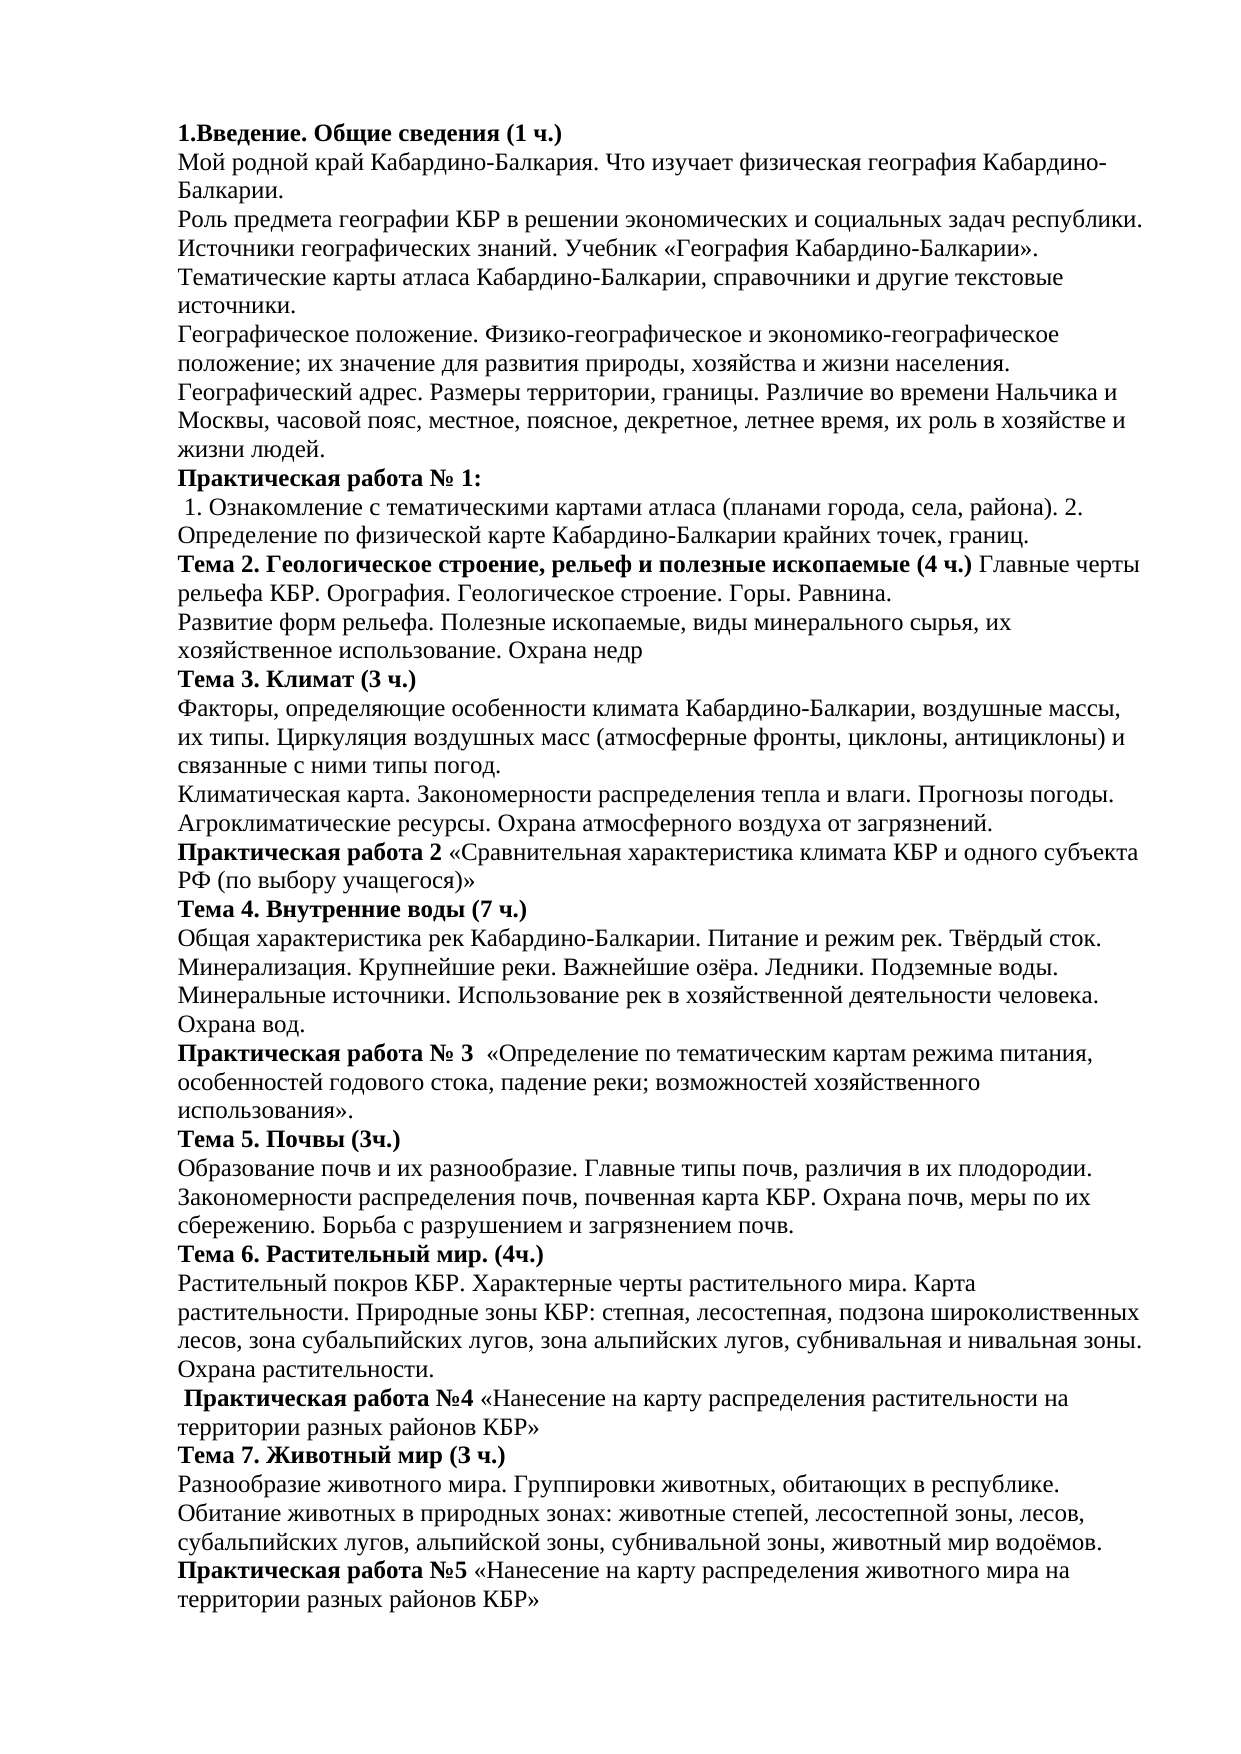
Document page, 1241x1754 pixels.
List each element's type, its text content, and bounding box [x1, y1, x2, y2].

text Тема 5. Почвы (3ч.) [177, 1124, 1152, 1153]
text Тема 6. Растительный мир. (4ч.) [177, 1239, 1152, 1268]
text Тема 3. Климат (3 ч.) [177, 664, 1152, 693]
text Практическая работа №5 «Нанесение на карту распределения животного мира на территории разных районов КБР» [177, 1556, 1152, 1613]
text Факторы, определяющие особенности климата Кабардино-Балкарии, воздушные массы, их типы. Циркуляция воздушных масс (атмосферные фронты, циклоны, антициклоны) и связанные с ними типы погод. [177, 693, 1152, 779]
text Практическая работа 2 «Сравнительная характеристика климата КБР и одного субъекта РФ (по выбору учащегося)» [177, 837, 1152, 894]
text Источники географических знаний. Учебник «География Кабардино-Балкарии». Тематические карты атласа Кабардино-Балкарии, справочники и другие текстовые источники. [177, 233, 1152, 319]
text Общая характеристика рек Кабардино-Балкарии. Питание и режим рек. Твёрдый сток. [177, 923, 1152, 952]
text Тема 4. Внутренние воды (7 ч.) [177, 894, 1152, 923]
text растительности. Природные зоны КБР: степная, лесостепная, подзона широколиственных лесов, зона субальпийских лугов, зона альпийских лугов, субнивальная и нивальная зоны. Охрана растительности. [177, 1297, 1152, 1383]
text 1.Введение. Общие сведения (1 ч.) [177, 118, 1152, 147]
text Образование почв и их разнообразие. Главные типы почв, различия в их плодородии. Закономерности распределения почв, почвенная карта КБР. Охрана почв, меры по их сбережению. Борьба с разрушением и загрязнением почв. [177, 1153, 1152, 1239]
text Развитие форм рельефа. Полезные ископаемые, виды минерального сырья, их хозяйственное использование. Охрана недр [177, 607, 1152, 664]
text Мой родной край Кабардино-Балкария. Что изучает физическая география Кабардино-Балкарии. [177, 147, 1152, 204]
text 1. Ознакомление с тематическими картами атласа (планами города, села, района). 2. Определение по физической карте Кабардино-Балкарии крайних точек, границ. [177, 492, 1152, 549]
text Растительный покров КБР. Характерные черты растительного мира. Карта [177, 1268, 1152, 1297]
text Разнообразие животного мира. Группировки животных, обитающих в республике. Обитание животных в природных зонах: животные степей, лесостепной зоны, лесов, субальпийских лугов, альпийской зоны, субнивальной зоны, животный мир водоёмов. [177, 1469, 1152, 1556]
text Практическая работа №4 «Нанесение на карту распределения растительности на территории разных районов КБР» [177, 1383, 1152, 1441]
text Тема 2. Геологическое строение, рельеф и полезные ископаемые (4 ч.) Главные черты рельефа КБР. Орография. Геологическое строение. Горы. Равнина. [177, 549, 1152, 607]
text Роль предмета географии КБР в решении экономических и социальных задач республики. [177, 204, 1152, 233]
text Тема 7. Животный мир (З ч.) [177, 1441, 1152, 1469]
text Практическая работа № 1: [177, 463, 1152, 492]
text Минерализация. Крупнейшие реки. Важнейшие озёра. Ледники. Подземные воды. Минеральные источники. Использование рек в хозяйственной деятельности человека. Охрана вод. [177, 952, 1152, 1038]
text Практическая работа № 3 «Определение по тематическим картам режима питания, особенностей годового стока, падение реки; возможностей хозяйственного использования». [177, 1038, 1152, 1124]
text Географическое положение. Физико-географическое и экономико-географическое положение; их значение для развития природы, хозяйства и жизни населения. Географический адрес. Размеры территории, границы. Различие во времени Нальчика и Москвы, часовой пояс, местное, поясное, декретное, летнее время, их роль в хозяйстве и жизни людей. [177, 319, 1152, 463]
text Климатическая карта. Закономерности распределения тепла и влаги. Прогнозы погоды. Агроклиматические ресурсы. Охрана атмосферного воздуха от загрязнений. [177, 779, 1152, 837]
